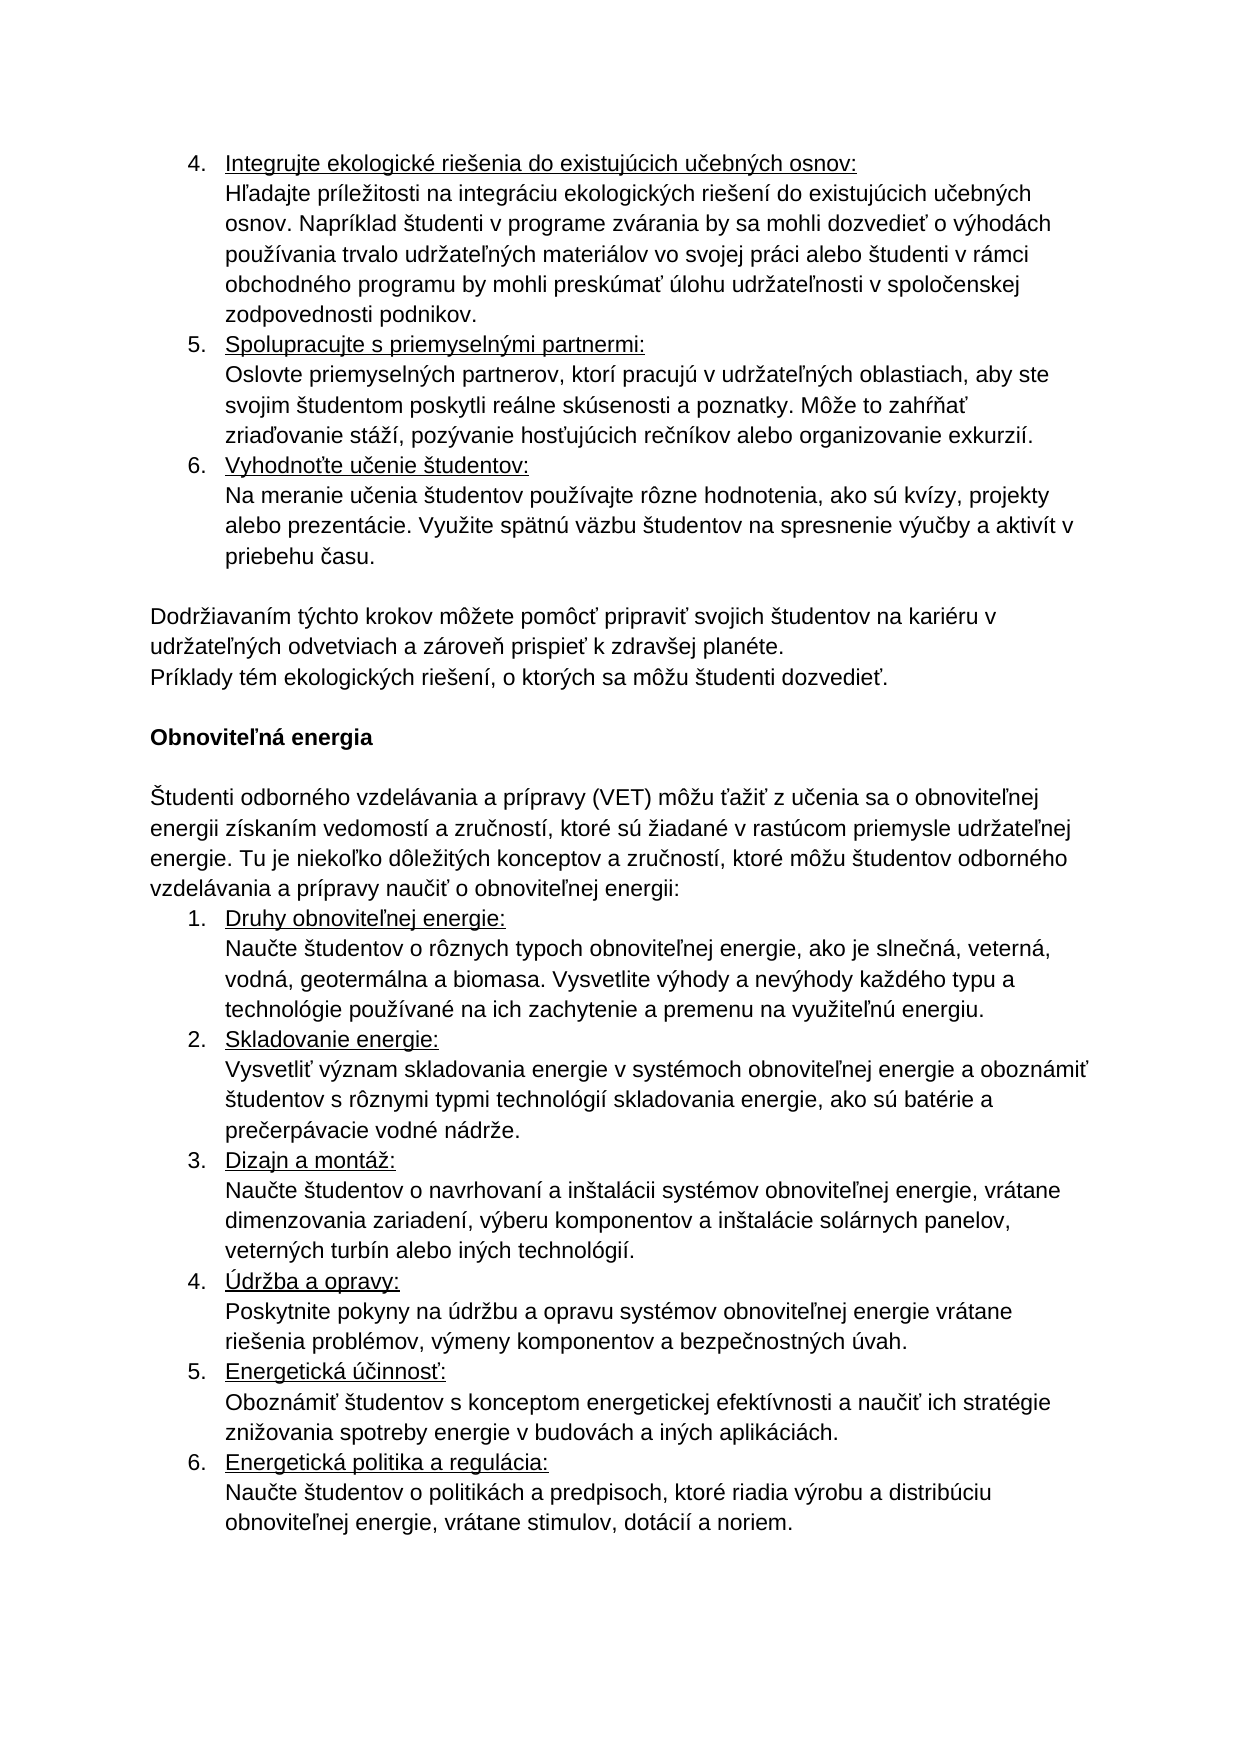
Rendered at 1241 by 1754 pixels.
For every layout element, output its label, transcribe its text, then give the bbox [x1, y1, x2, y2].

text Naučte študentov o rôznych typoch obnoviteľnej energie, ako je slnečná, veterná, vodná, geotermálna a biomasa. Vysvetlite výhody a nevýhody každého typu a technológie používané na ich zachytenie a premenu na využiteľnú energiu. [225, 935, 1090, 1022]
text Poskytnite pokyny na údržbu a opravu systémov obnoviteľnej energie vrátane riešenia problémov, výmeny komponentov a bezpečnostných úvah. [225, 1298, 1090, 1354]
text Oboznámiť študentov s konceptom energetickej efektívnosti a naučiť ich stratégie znižovania spotreby energie v budovách a iných aplikáciách. [225, 1388, 1090, 1445]
list Druhy obnoviteľnej energie: [187, 905, 1090, 932]
text Obnoviteľná energia [150, 724, 1090, 750]
list Spolupracujte s priemyselnými partnermi: [187, 331, 1090, 358]
list Dizajn a montáž: [187, 1147, 1090, 1173]
text Príklady tém ekologických riešení, o ktorých sa môžu študenti dozvedieť. [150, 663, 1090, 690]
list Vyhodnoťte učenie študentov: [187, 452, 1090, 478]
text Oslovte priemyselných partnerov, ktorí pracujú v udržateľných oblastiach, aby ste svojim študentom poskytli reálne skúsenosti a poznatky. Môže to zahŕňať zriaďovanie stáží, pozývanie hosťujúcich rečníkov alebo organizovanie exkurzií. [225, 361, 1090, 448]
text Študenti odborného vzdelávania a prípravy (VET) môžu ťažiť z učenia sa o obnoviteľnej energii získaním vedomostí a zručností, ktoré sú žiadané v rastúcom priemysle udržateľnej energie. Tu je niekoľko dôležitých konceptov a zručností, ktoré môžu študentov odborného vzdelávania a prípravy naučiť o obnoviteľnej energii: [150, 784, 1090, 901]
text Naučte študentov o politikách a predpisoch, ktoré riadia výrobu a distribúciu obnoviteľnej energie, vrátane stimulov, dotácií a noriem. [225, 1479, 1090, 1536]
text Na meranie učenia študentov používajte rôzne hodnotenia, ako sú kvízy, projekty alebo prezentácie. Využite spätnú väzbu študentov na spresnenie výučby a aktivít v priebehu času. [225, 482, 1090, 569]
list Energetická účinnosť: [187, 1358, 1090, 1385]
text Hľadajte príležitosti na integráciu ekologických riešení do existujúcich učebných osnov. Napríklad študenti v programe zvárania by sa mohli dozvedieť o výhodách používania trvalo udržateľných materiálov vo svojej práci alebo študenti v rámci obchodného programu by mohli preskúmať úlohu udržateľnosti v spoločenskej zodpovednosti podnikov. [225, 180, 1090, 327]
list Skladovanie energie: [187, 1026, 1090, 1052]
text Vysvetliť význam skladovania energie v systémoch obnoviteľnej energie a oboznámiť študentov s rôznymi typmi technológií skladovania energie, ako sú batérie a prečerpávacie vodné nádrže. [225, 1056, 1090, 1143]
text Dodržiavaním týchto krokov môžete pomôcť pripraviť svojich študentov na kariéru v udržateľných odvetviach a zároveň prispieť k zdravšej planéte. [150, 603, 1090, 660]
list Údržba a opravy: [187, 1268, 1090, 1294]
text Naučte študentov o navrhovaní a inštalácii systémov obnoviteľnej energie, vrátane dimenzovania zariadení, výberu komponentov a inštalácie solárnych panelov, veterných turbín alebo iných technológií. [225, 1177, 1090, 1264]
list Energetická politika a regulácia: [187, 1449, 1090, 1475]
list Integrujte ekologické riešenia do existujúcich učebných osnov: [187, 150, 1090, 176]
